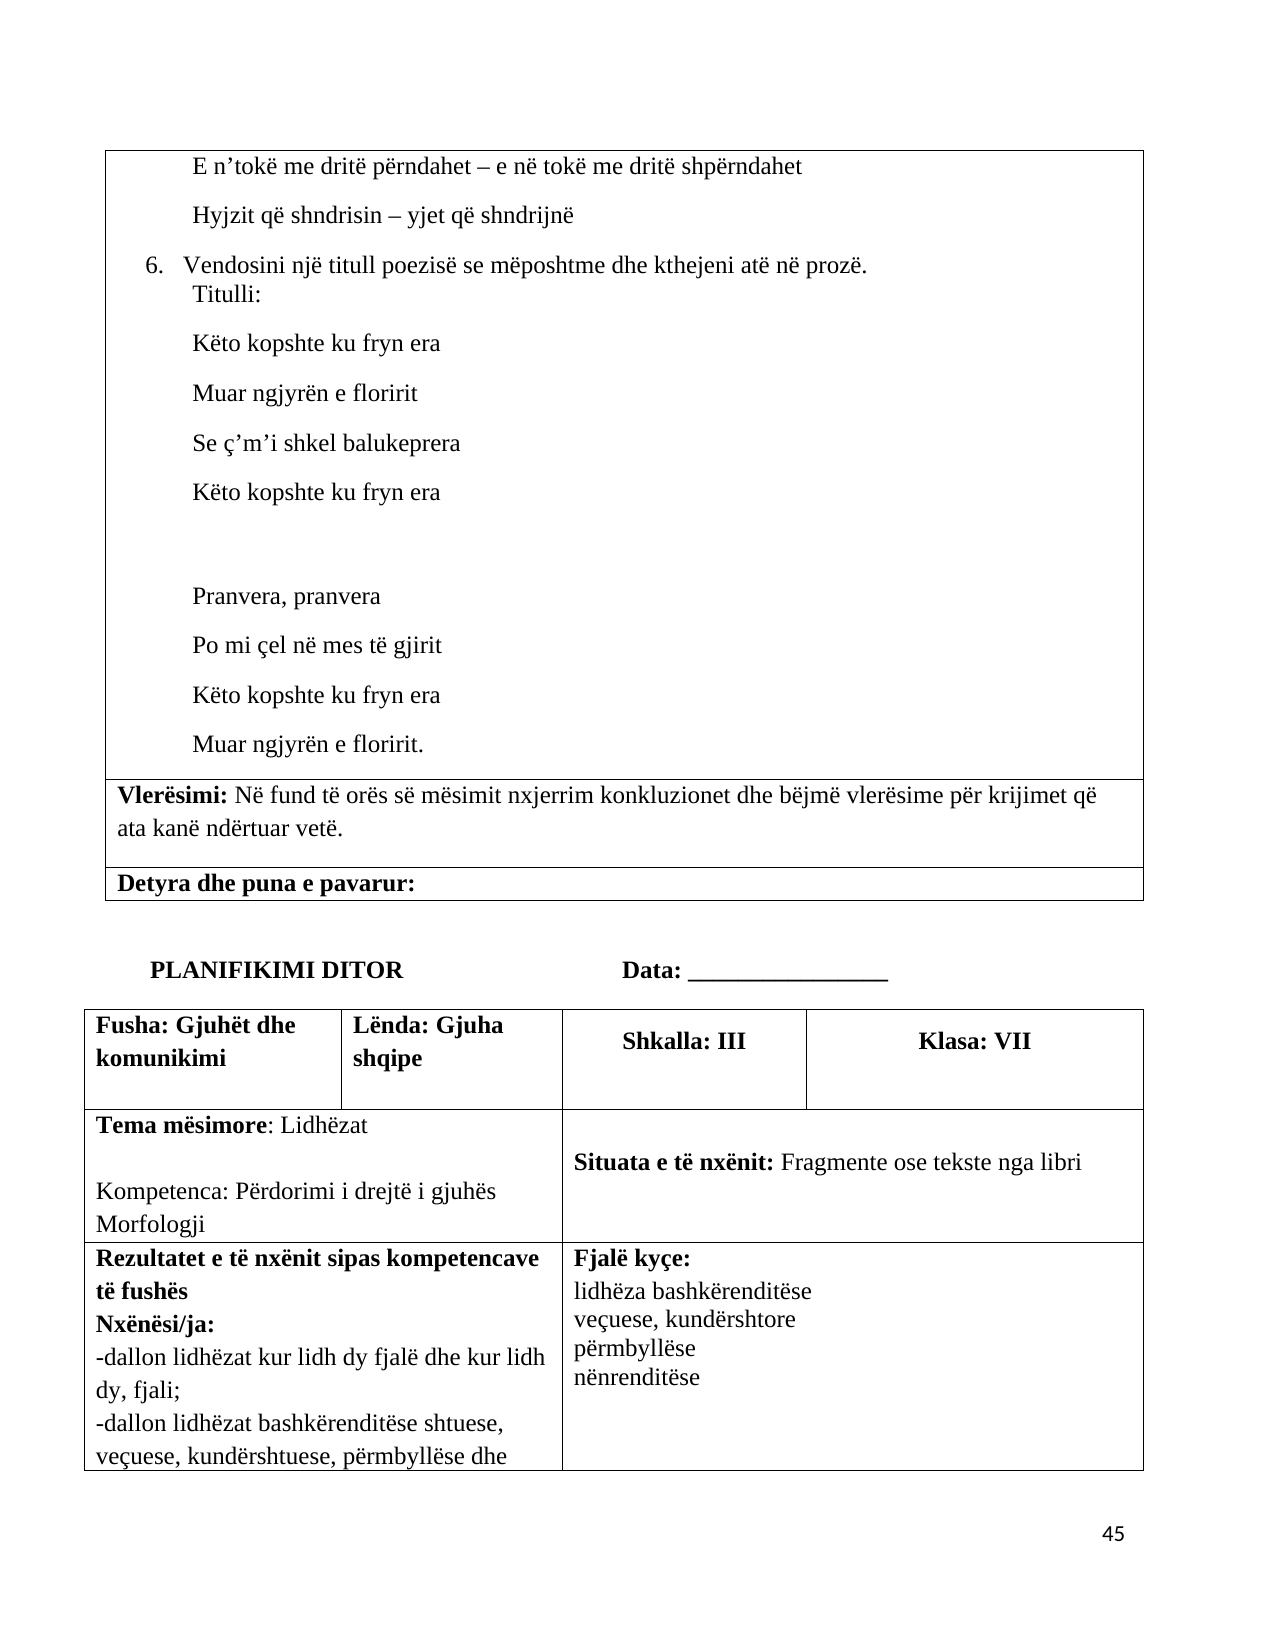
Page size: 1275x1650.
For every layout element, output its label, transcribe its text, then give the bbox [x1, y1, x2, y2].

table_cell Situata e të nxënit: Fragmente ose tekste nga libri [563, 1110, 1143, 1242]
table_header Shkalla: III [563, 1010, 806, 1109]
table_header Lënda: Gjuha shqipe [342, 1010, 562, 1109]
table_header Klasa: VII [807, 1010, 1143, 1109]
table_cell Tema mësimore: Lidhëzat Kompetenca: Përdorimi i drejtë i gjuhës Morfologji [85, 1110, 562, 1242]
table_header Fusha: Gjuhët dhe komunikimi [85, 1010, 341, 1109]
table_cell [106, 151, 1143, 779]
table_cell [563, 1243, 1143, 1470]
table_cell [85, 1243, 562, 1470]
table_cell Vlerësimi: Në fund të orës së mësimit nxjerrim konkluzionet dhe bëjmë vlerësime për krijimet që ata kanë ndërtuar vetë. [106, 780, 1143, 867]
text PLANIFIKIMI DITOR Data: ________________ [150, 955, 1125, 984]
table_cell Detyra dhe puna e pavarur: [106, 868, 1143, 900]
